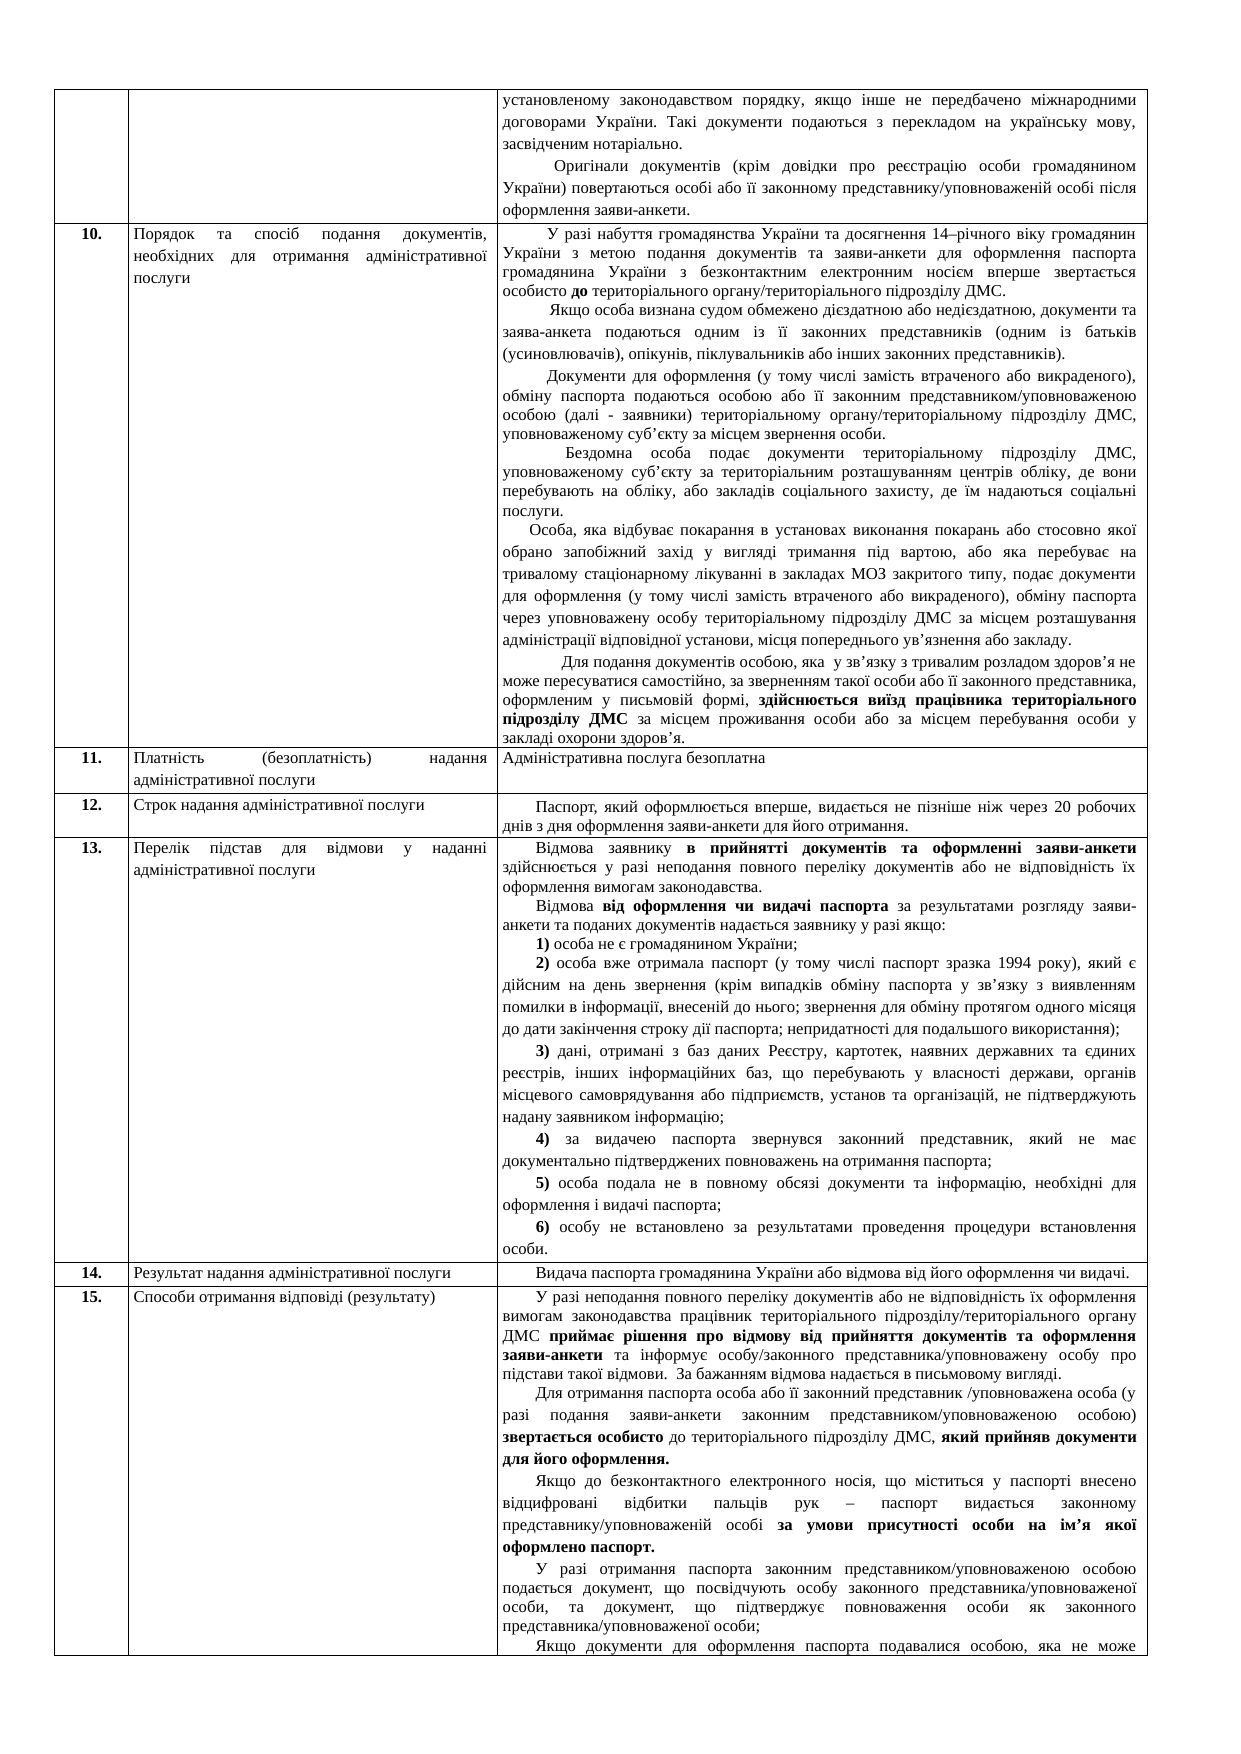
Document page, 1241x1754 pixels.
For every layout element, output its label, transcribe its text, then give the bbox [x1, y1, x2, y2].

table_cell Платність (безоплатність) надання адміністративної послуги [129, 748, 497, 793]
table_cell 11. [55, 748, 128, 793]
table_cell [1148, 1262, 1152, 1286]
table_cell Результат надання адміністративної послуги [129, 1263, 497, 1286]
table_cell Перелік підстав для відмови у наданні адміністративної послуги [129, 838, 497, 1262]
table_cell [1148, 747, 1152, 793]
table_cell Строк надання адміністративної послуги [129, 794, 497, 837]
table_cell Відмова заявнику в прийнятті документів та оформленні заяви-анкети здійснюється у разі неподання повного переліку документів або не відповідність їх оформлення вимогам законодавства. Відмова від оформлення чи видачі паспорта за результатами розгляду заяви-анкети та поданих документів надається заявнику у разі якщо: 1) особа не є громадянином України; 2) особа вже отримала паспорт (у тому числі паспорт зразка 1994 року), який є дійсним на день звернення (крім випадків обміну паспорта у зв’язку з виявленням помилки в інформації, внесеній до нього; звернення для обміну протягом одного місяця до дати закінчення строку дії паспорта; непридатності для подальшого використання); 3) дані, отримані з баз даних Реєстру, картотек, наявних державних та єдиних реєстрів, інших інформаційних баз, що перебувають у власності держави, органів місцевого самоврядування або підприємств, установ та організацій, не підтверджують надану заявником інформацію; 4) за видачею паспорта звернувся законний представник, який не має документально підтверджених повноважень на отримання паспорта; 5) особа подала не в повному обсязі документи та інформацію, необхідні для оформлення і видачі паспорта; 6) особу не встановлено за результатами проведення процедури встановлення особи. [498, 838, 1147, 1262]
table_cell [129, 1287, 497, 1654]
table_cell 9. [55, 90, 128, 222]
table_cell Видача паспорта громадянина України або відмова від його оформлення чи видачі. [498, 1263, 1147, 1286]
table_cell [129, 90, 497, 222]
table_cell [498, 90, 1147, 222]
table_cell Порядок та спосіб подання документів, необхідних для отримання адміністративної послуги [129, 224, 497, 747]
table_cell [1148, 793, 1152, 837]
table_cell У разі набуття громадянства України та досягнення 14–річного віку громадянин України з метою подання документів та заяви-анкети для оформлення паспорта громадянина України з безконтактним електронним носієм вперше звертається особисто до територіального органу/територіального підрозділу ДМС. Якщо особа визнана судом обмежено дієздатною або недієздатною, документи та заява-анкета подаються одним із її законних представників (одним із батьків (усиновлювачів), опікунів, піклувальників або інших законних представників). Документи для оформлення (у тому числі замість втраченого або викраденого), обміну паспорта подаються особою або її законним представником/уповноваженою особою (далі - заявники) територіальному органу/територіальному підрозділу ДМС, уповноваженому суб’єкту за місцем звернення особи. Бездомна особа подає документи територіальному підрозділу ДМС, уповноваженому суб’єкту за територіальним розташуванням центрів обліку, де вони перебувають на обліку, або закладів соціального захисту, де їм надаються соціальні послуги. Особа, яка відбуває покарання в установах виконання покарань або стосовно якої обрано запобіжний захід у вигляді тримання під вартою, або яка перебуває на тривалому стаціонарному лікуванні в закладах МОЗ закритого типу, подає документи для оформлення (у тому числі замість втраченого або викраденого), обміну паспорта через уповноважену особу територіальному підрозділу ДМС за місцем розташування адміністрації відповідної установи, місця попереднього ув’язнення або закладу. Для подання документів особою, яка у зв’язку з тривалим розладом здоров’я не може пересуватися самостійно, за зверненням такої особи або її законного представника, оформленим у письмовій формі, здійснюється виїзд працівника територіального підрозділу ДМС за місцем проживання особи або за місцем перебування особи у закладі охорони здоров’я. [498, 224, 1147, 747]
table_cell [1148, 1286, 1152, 1654]
table_cell Адміністративна послуга безоплатна [498, 748, 1147, 793]
table_cell Паспорт, який оформлюється вперше, видається не пізніше ніж через 20 робочих днів з дня оформлення заяви-анкети для його отримання. [498, 794, 1147, 837]
table_cell 10. [55, 224, 128, 747]
table_cell [1148, 837, 1152, 1262]
table_cell 14. [55, 1263, 128, 1286]
table_cell [1148, 89, 1152, 222]
table_cell 13. [55, 838, 128, 1262]
table_cell 15. [55, 1287, 128, 1654]
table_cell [498, 1287, 1147, 1654]
table_cell 12. [55, 794, 128, 837]
table_cell [1148, 223, 1152, 747]
